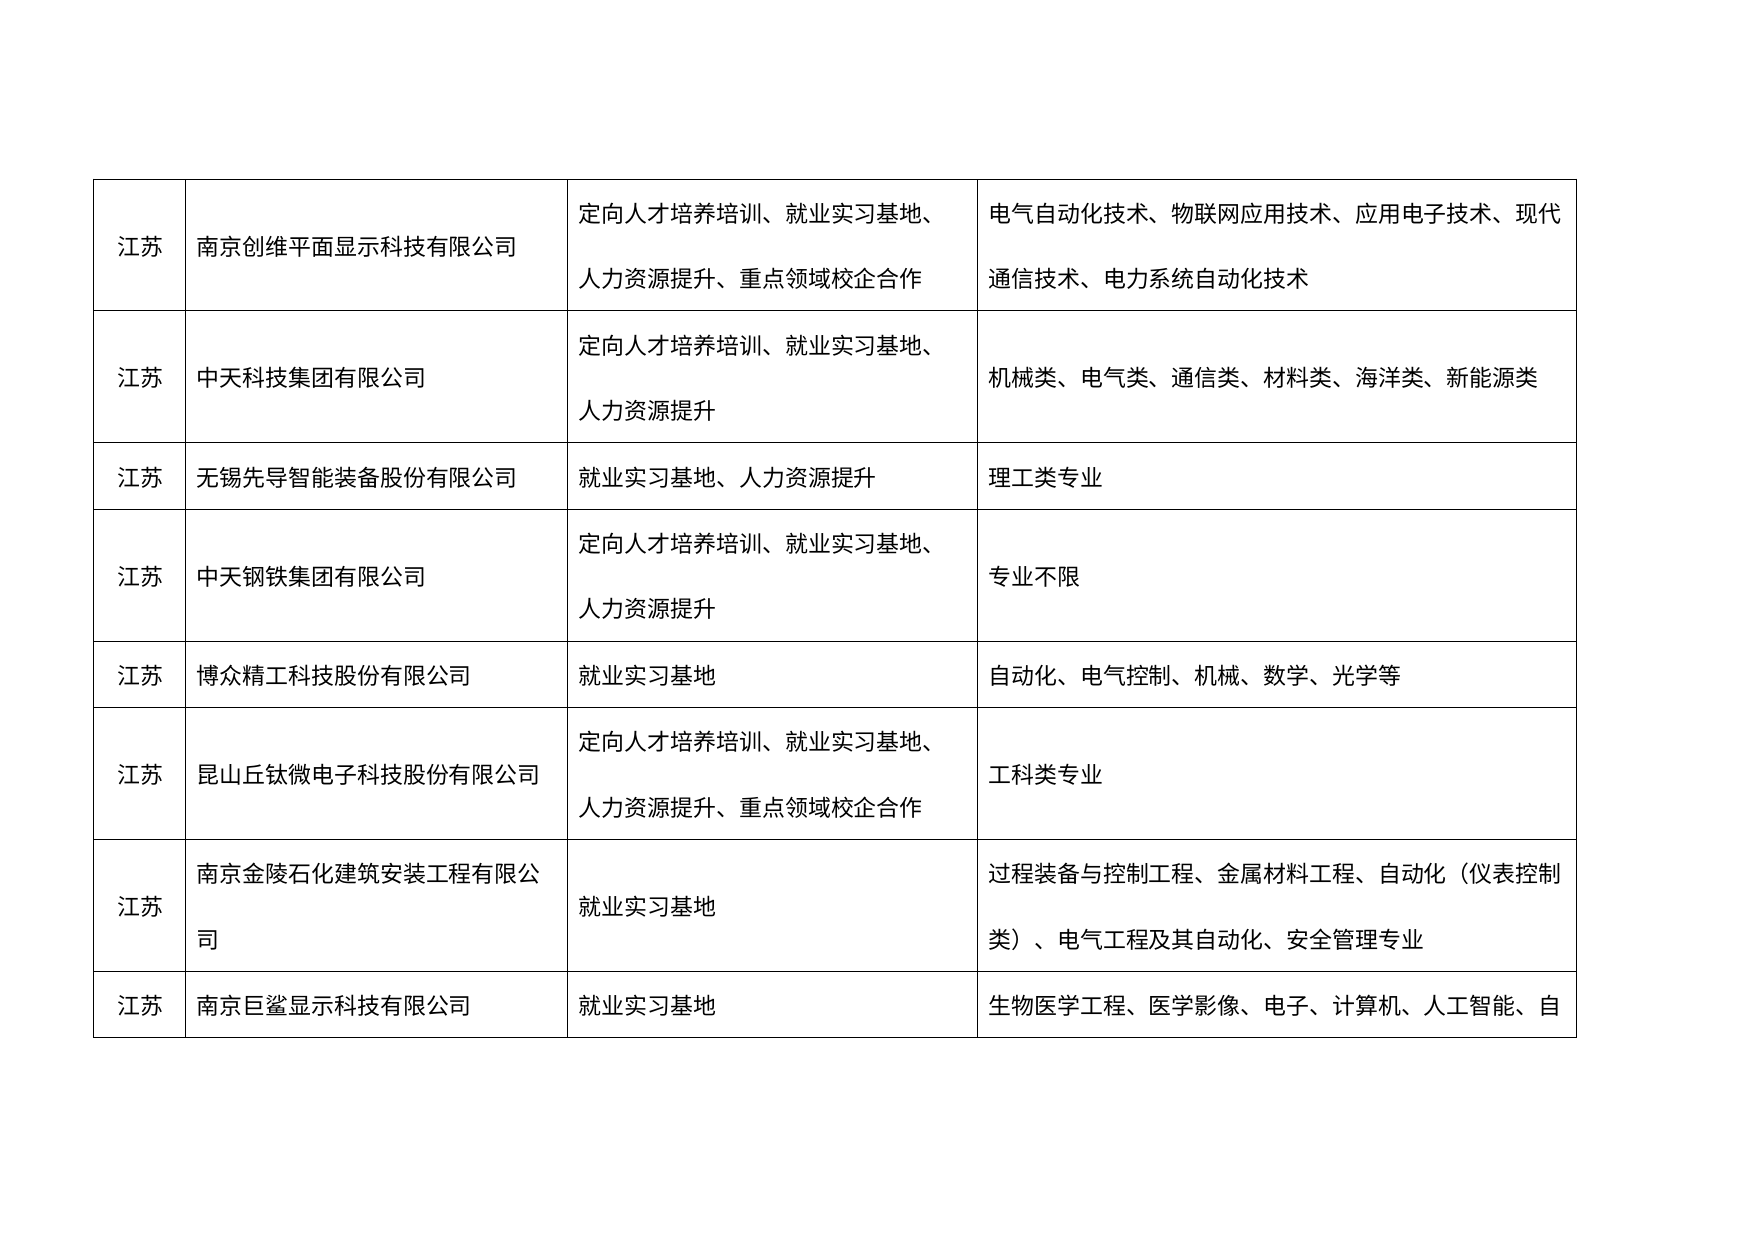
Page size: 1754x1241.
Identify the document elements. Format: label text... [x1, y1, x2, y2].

table_cell 专业不限 [978, 510, 1576, 641]
table_cell 过程装备与控制工程、金属材料工程、自动化（仪表控制类）、电气工程及其自动化、安全管理专业 [978, 840, 1576, 971]
table_cell 江苏 [94, 180, 185, 310]
table_cell 博众精工科技股份有限公司 [186, 642, 567, 707]
table_cell 自动化、电气控制、机械、数学、光学等 [978, 642, 1576, 707]
table_cell 工科类专业 [978, 708, 1576, 839]
table_cell 定向人才培养培训、就业实习基地、人力资源提升、重点领域校企合作 [568, 708, 977, 839]
table_cell 江苏 [94, 510, 185, 641]
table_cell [568, 180, 977, 310]
table_cell 江苏 [94, 642, 185, 707]
table_cell 江苏 [94, 708, 185, 839]
table_cell 无锡先导智能装备股份有限公司 [186, 443, 567, 509]
table_cell 江苏 [94, 443, 185, 509]
table_cell 昆山丘钛微电子科技股份有限公司 [186, 708, 567, 839]
table_cell 江苏 [94, 972, 185, 1037]
table_cell 江苏 [94, 311, 185, 442]
table_cell 江苏 [94, 840, 185, 971]
table_cell 南京创维平面显示科技有限公司 [186, 180, 567, 310]
table_cell 南京金陵石化建筑安装工程有限公司 [186, 840, 567, 971]
table_cell 就业实习基地 [568, 972, 977, 1037]
table_cell 中天科技集团有限公司 [186, 311, 567, 442]
table_cell 定向人才培养培训、就业实习基地、人力资源提升 [568, 311, 977, 442]
table_cell 定向人才培养培训、就业实习基地、人力资源提升 [568, 510, 977, 641]
table_cell 南京巨鲨显示科技有限公司 [186, 972, 567, 1037]
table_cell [978, 972, 1576, 1037]
table_cell 中天钢铁集团有限公司 [186, 510, 567, 641]
table_cell 就业实习基地 [568, 840, 977, 971]
table_cell 就业实习基地 [568, 642, 977, 707]
table_cell 机械类、电气类、通信类、材料类、海洋类、新能源类 [978, 311, 1576, 442]
table_cell 就业实习基地、人力资源提升 [568, 443, 977, 509]
table_cell 电气自动化技术、物联网应用技术、应用电子技术、现代通信技术、电力系统自动化技术 [978, 180, 1576, 310]
table_cell 理工类专业 [978, 443, 1576, 509]
